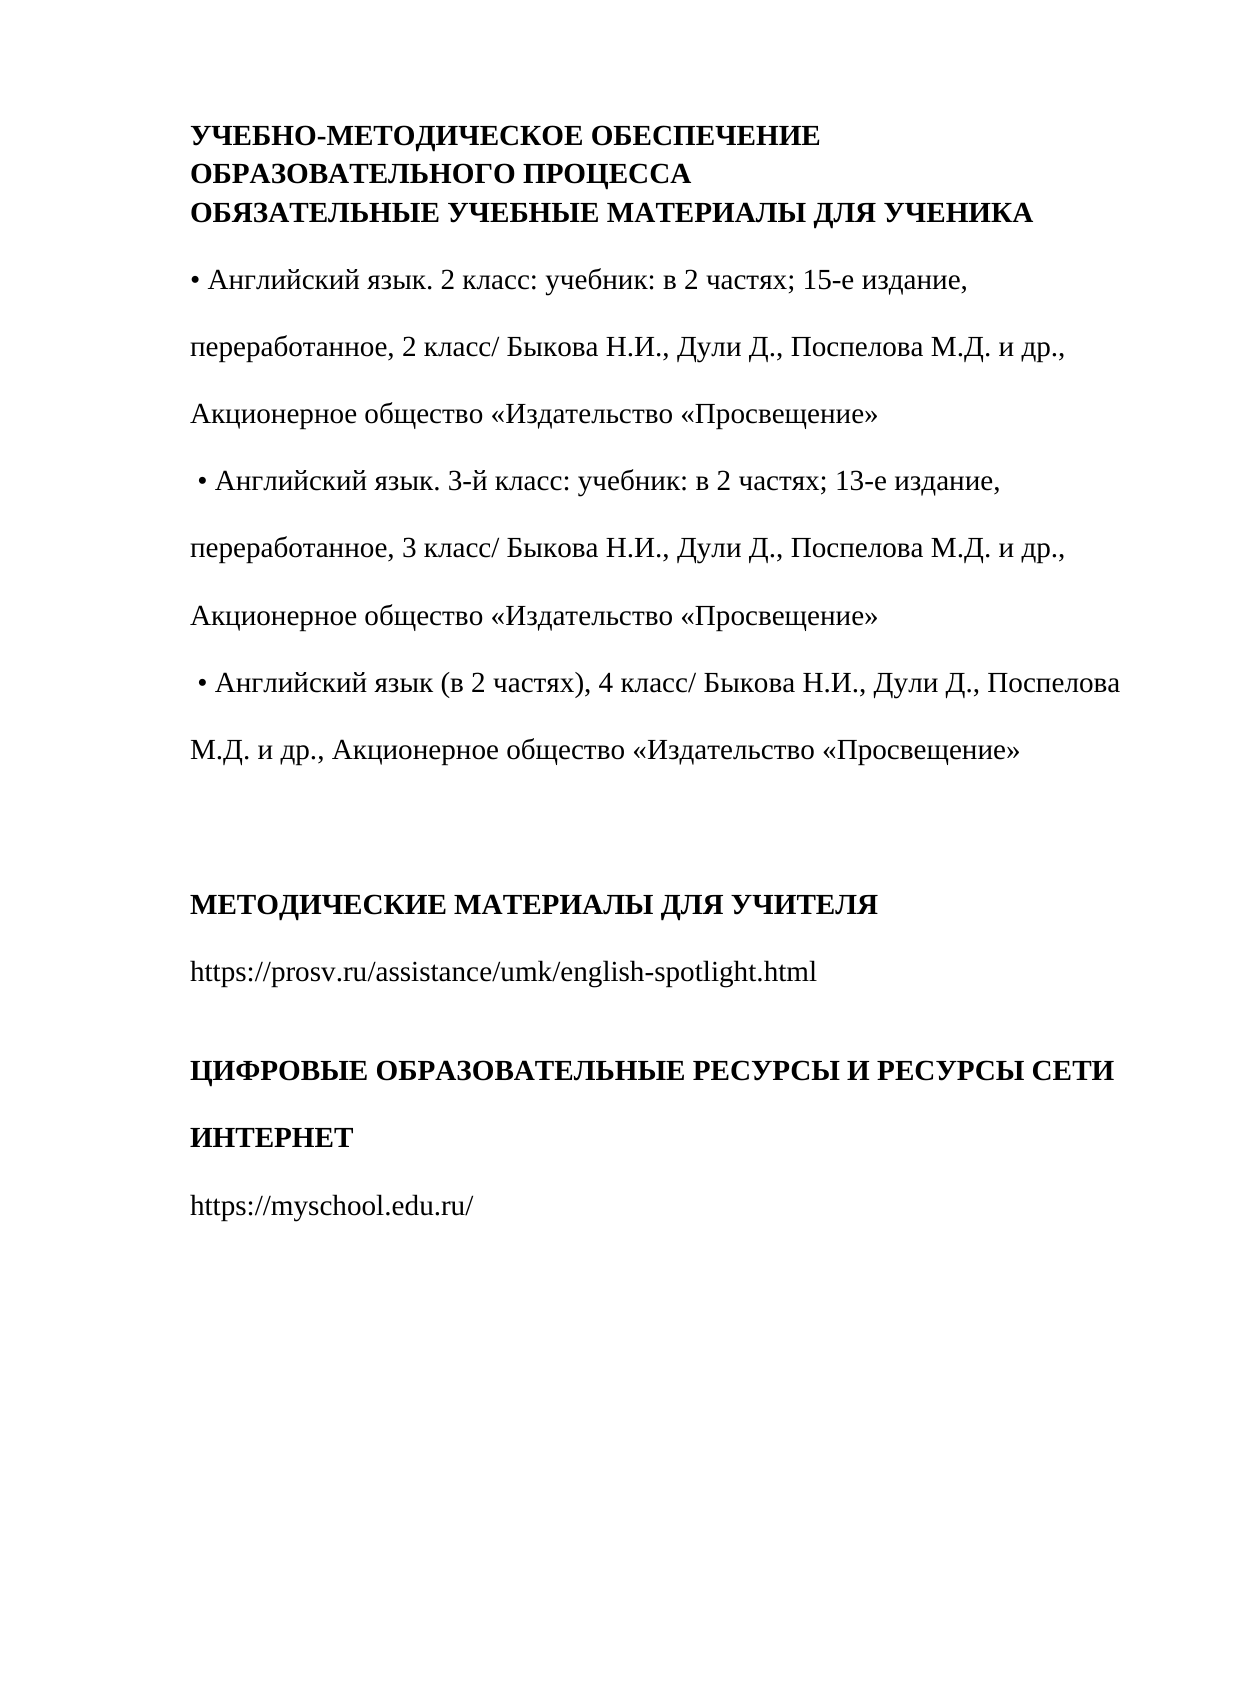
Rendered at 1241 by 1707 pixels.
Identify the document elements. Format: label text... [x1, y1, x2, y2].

text • Английский язык. 2 класс: учебник: в 2 частях; 15-е издание, переработанное, 2 класс/ Быкова Н.И., Дули Д., Поспелова М.Д. и др., Акционерное общество «Издательство «Просвещение» • Английский язык. 3-й класс: учебник: в 2 частях; 13-е издание, переработанное, 3 класс/ Быкова Н.И., Дули Д., Поспелова М.Д. и др., Акционерное общество «Издательство «Просвещение» • Английский язык (в 2 частях), 4 класс/ Быкова Н.И., Дули Д., Поспелова М.Д. и др., Акционерное общество «Издательство «Просвещение» [190, 262, 1152, 765]
text МЕТОДИЧЕСКИЕ МАТЕРИАЛЫ ДЛЯ УЧИТЕЛЯ [190, 887, 1152, 921]
text https://prosv.ru/assistance/umk/english-spotlight.html [190, 954, 1152, 988]
text УЧЕБНО-МЕТОДИЧЕСКОЕ ОБЕСПЕЧЕНИЕ ОБРАЗОВАТЕЛЬНОГО ПРОЦЕССА [190, 118, 1152, 190]
text ОБЯЗАТЕЛЬНЫЕ УЧЕБНЫЕ МАТЕРИАЛЫ ДЛЯ УЧЕНИКА [190, 195, 1152, 229]
text https://myschool.edu.ru/ [190, 1188, 1152, 1348]
text ЦИФРОВЫЕ ОБРАЗОВАТЕЛЬНЫЕ РЕСУРСЫ И РЕСУРСЫ СЕТИ ИНТЕРНЕТ [190, 1053, 1152, 1154]
